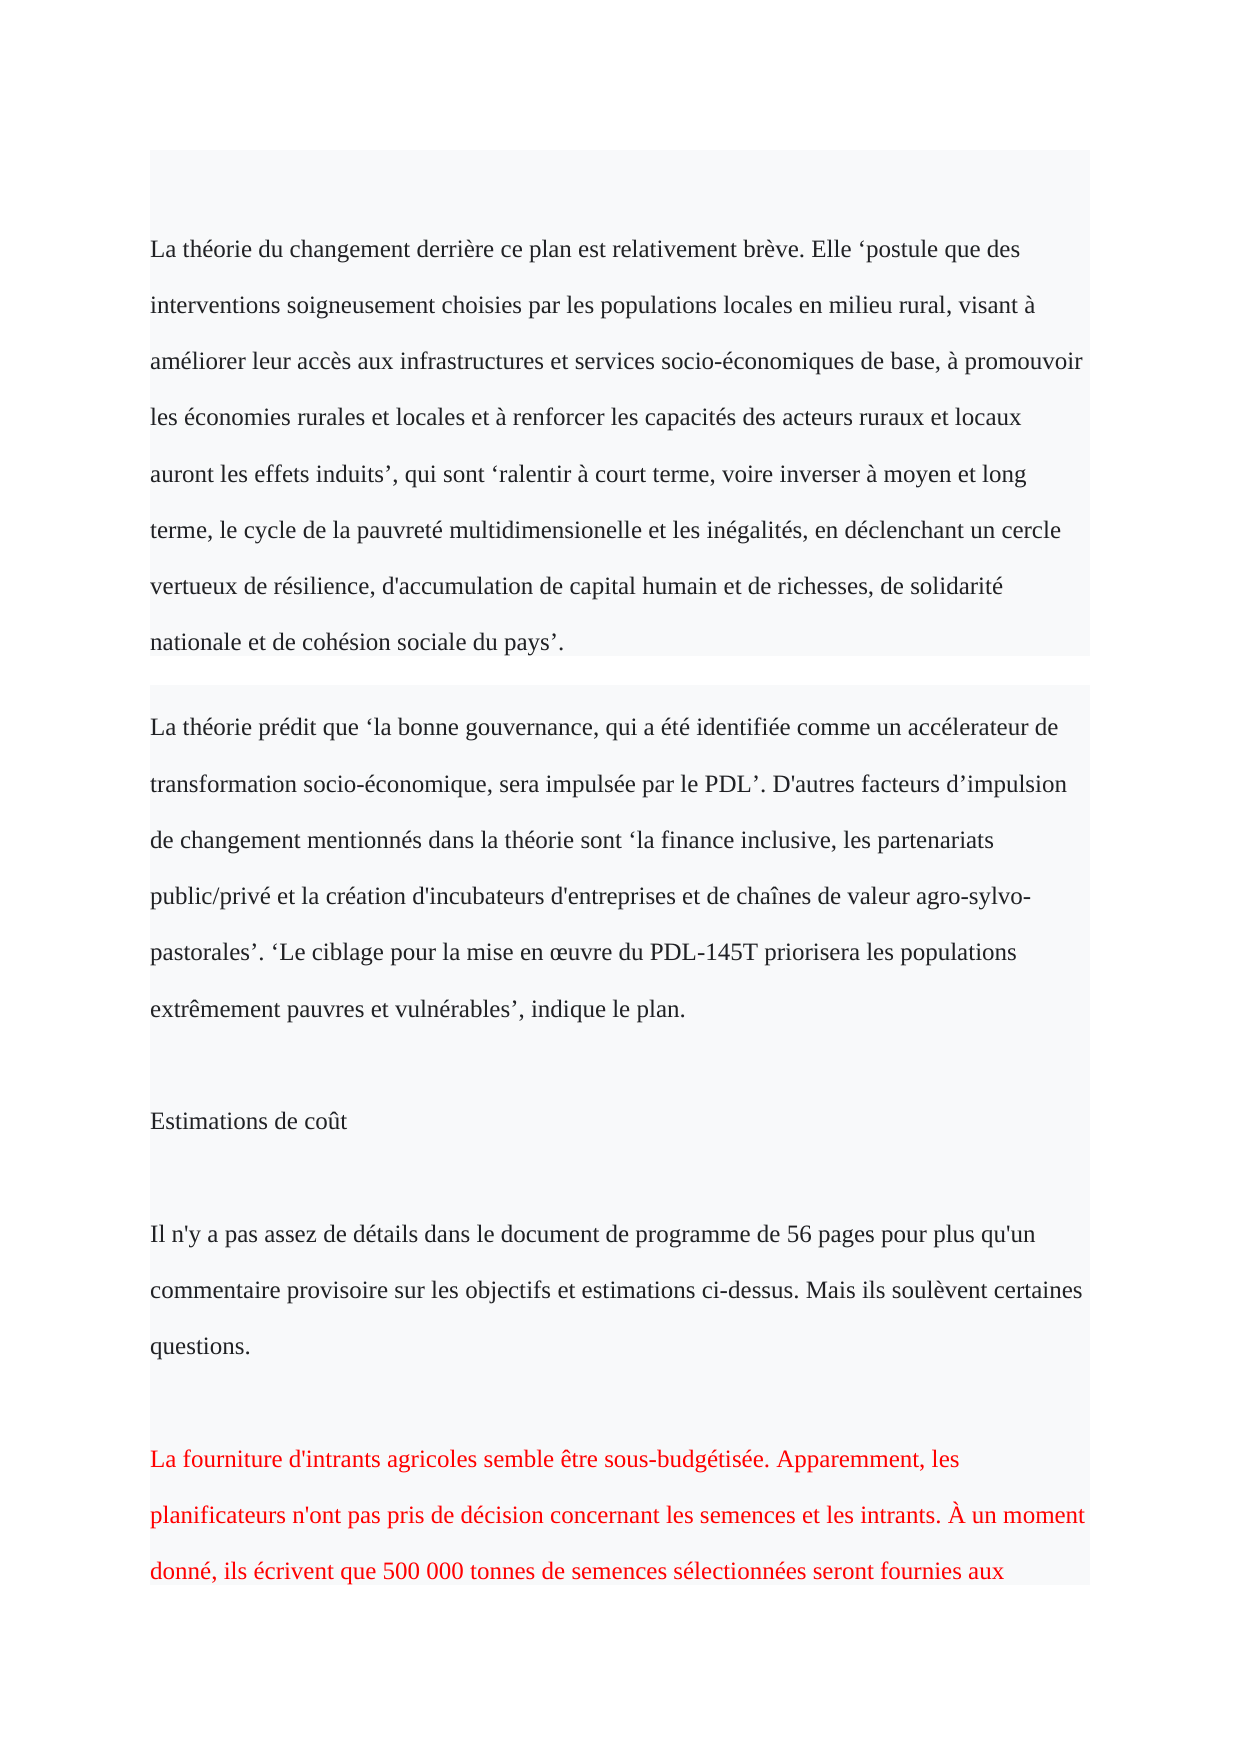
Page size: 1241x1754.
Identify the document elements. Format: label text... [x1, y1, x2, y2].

text La théorie prédit que ‘la bonne gouvernance, qui a été identifiée comme un accélerateur de transformation socio-économique, sera impulsée par le PDL’. D'autres facteurs d’impulsion de changement mentionnés dans la théorie sont ‘la finance inclusive, les partenariats public/privé et la création d'incubateurs d'entreprises et de chaînes de valeur agro-sylvo-pastorales’. ‘Le ciblage pour la mise en œuvre du PDL-145T priorisera les populations extrêmement pauvres et vulnérables’, indique le plan. [150, 685, 1090, 1022]
text Estimations de coût [150, 1079, 1090, 1135]
text La théorie du changement derrière ce plan est relativement brève. Elle ‘postule que des interventions soigneusement choisies par les populations locales en milieu rural, visant à améliorer leur accès aux infrastructures et services socio-économiques de base, à promouvoir les économies rurales et locales et à renforcer les capacités des acteurs ruraux et locaux auront les effets induits’, qui sont ‘ralentir à court terme, voire inverser à moyen et long terme, le cycle de la pauvreté multidimensionelle et les inégalités, en déclenchant un cercle vertueux de résilience, d'accumulation de capital humain et de richesses, de solidarité nationale et de cohésion sociale du pays’. [150, 206, 1090, 656]
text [150, 1416, 1090, 1585]
text Il n'y a pas assez de détails dans le document de programme de 56 pages pour plus qu'un commentaire provisoire sur les objectifs et estimations ci-dessus. Mais ils soulèvent certaines questions. [150, 1191, 1090, 1360]
